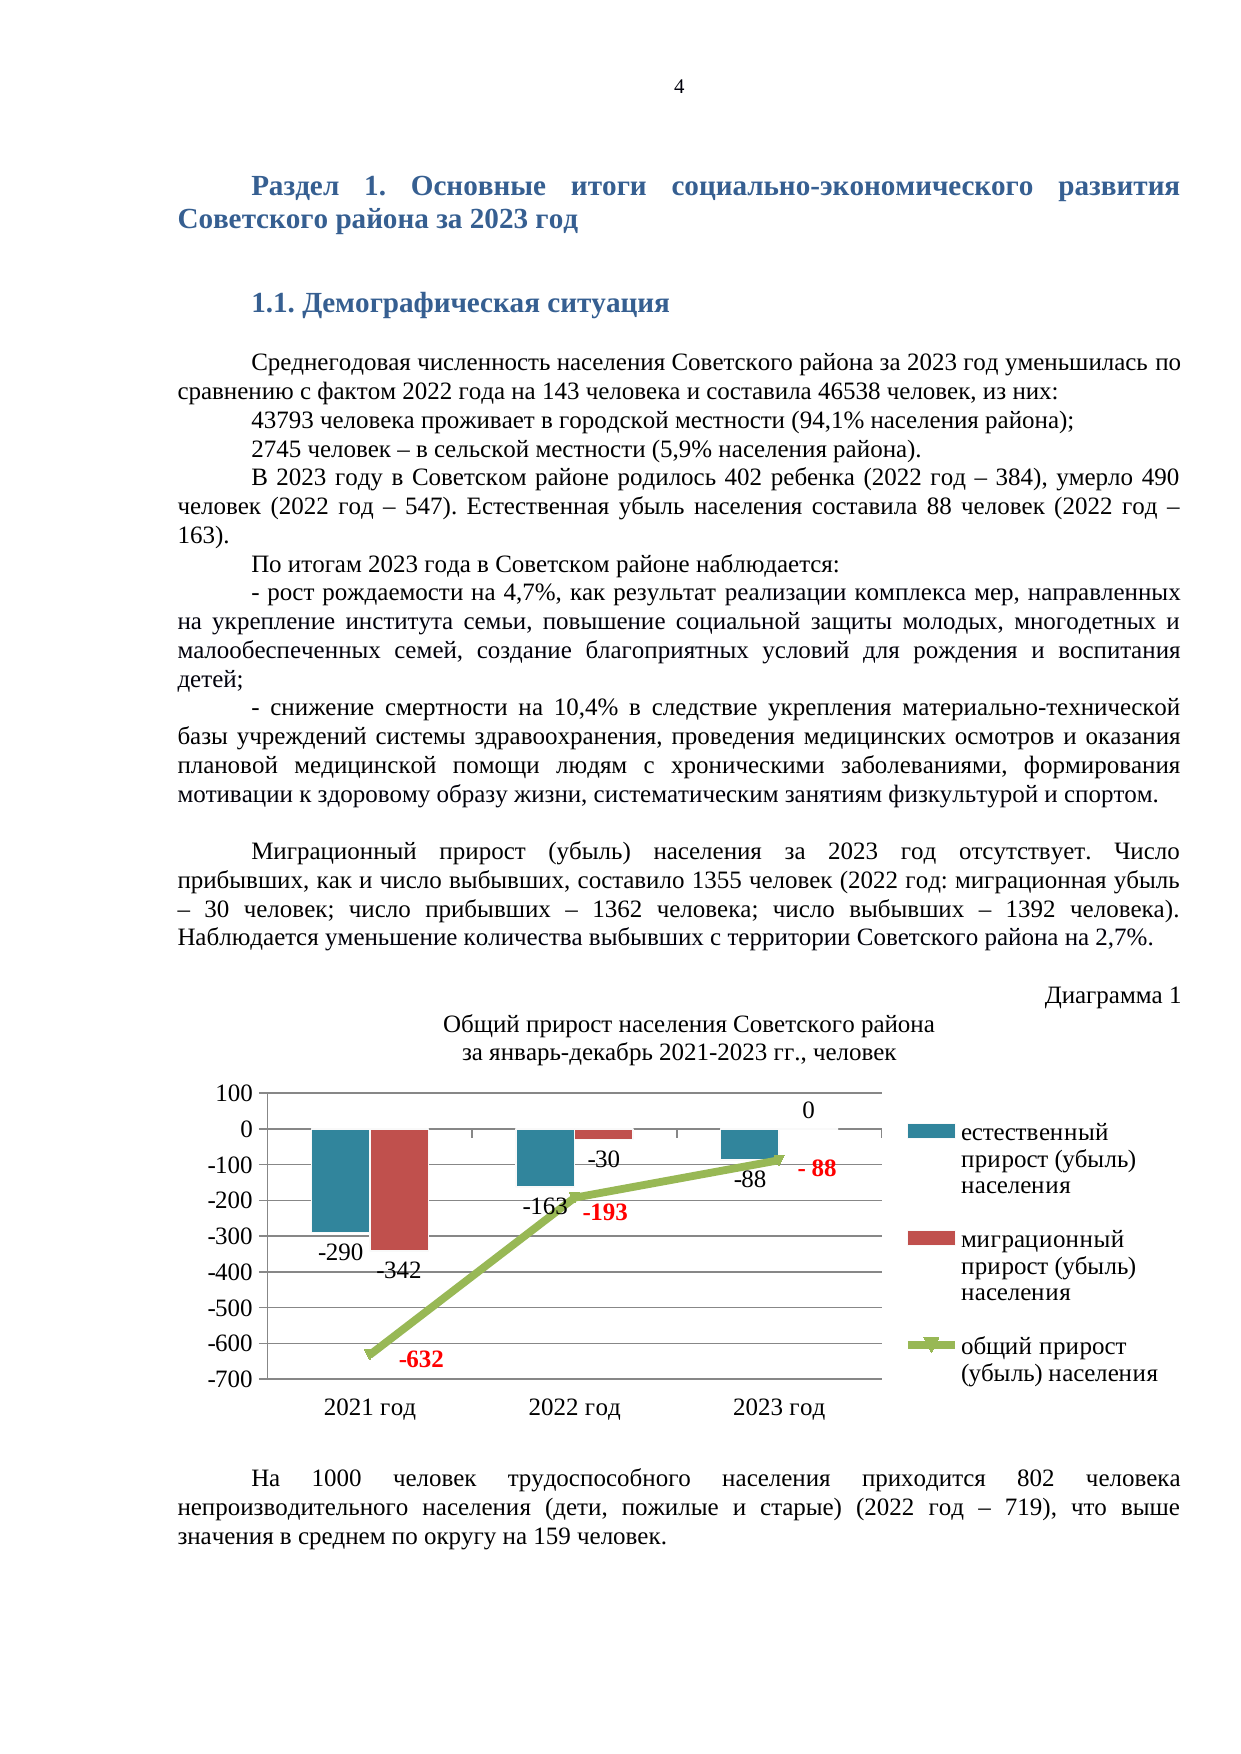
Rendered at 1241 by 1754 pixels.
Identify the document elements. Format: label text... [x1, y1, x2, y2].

text 43793 человека проживает в городской местности (94,1% населения района); [177, 405, 1181, 434]
text Миграционный прирост (убыль) населения за 2023 год отсутствует. Число прибывших, как и число выбывших, составило 1355 человек (2022 год: миграционная убыль – 30 человек; число прибывших – 1362 человека; число выбывших – 1392 человека). Наблюдается уменьшение количества выбывших с территории Советского района на 2,7%. [177, 836, 1181, 951]
text По итогам 2023 года в Советском районе наблюдается: [177, 549, 1181, 577]
text На 1000 человек трудоспособного населения приходится 802 человека непроизводительного населения (дети, пожилые и старые) (2022 год – 719), что выше значения в среднем по округу на 159 человек. [177, 1463, 1181, 1549]
text Среднегодовая численность населения Советского района за 2023 год уменьшилась по сравнению с фактом 2022 года на 143 человека и составила 46538 человек, из них: [177, 347, 1181, 405]
text В 2023 году в Советском районе родилось 402 ребенка (2022 год – 384), умерло 490 человек (2022 год – 547). Естественная убыль населения составила 88 человек (2022 год – 163). [177, 462, 1181, 549]
text Общий прирост населения Советского района [177, 1009, 1201, 1037]
text Раздел 1. Основные итоги социально-экономического развития Советского района за 2023 год [177, 168, 1181, 235]
text 1.1. Демографическая ситуация [177, 285, 1181, 319]
text 2745 человек – в сельской местности (5,9% населения района). [177, 434, 1181, 462]
text - рост рождаемости на 4,7%, как результат реализации комплекса мер, направленных на укрепление института семьи, повышение социальной защиты молодых, многодетных и малообеспеченных семей, создание благоприятных условий для рождения и воспитания детей; [177, 577, 1181, 692]
text за январь-декабрь 2021-2023 гг., человек [177, 1037, 1181, 1066]
text - снижение смертности на 10,4% в следствие укрепления материально-технической базы учреждений системы здравоохранения, проведения медицинских осмотров и оказания плановой медицинской помощи людям с хроническими заболеваниями, формирования мотивации к здоровому образу жизни, систематическим занятиям физкультурой и спортом. [177, 692, 1181, 807]
text Диаграмма 1 [177, 980, 1181, 1009]
